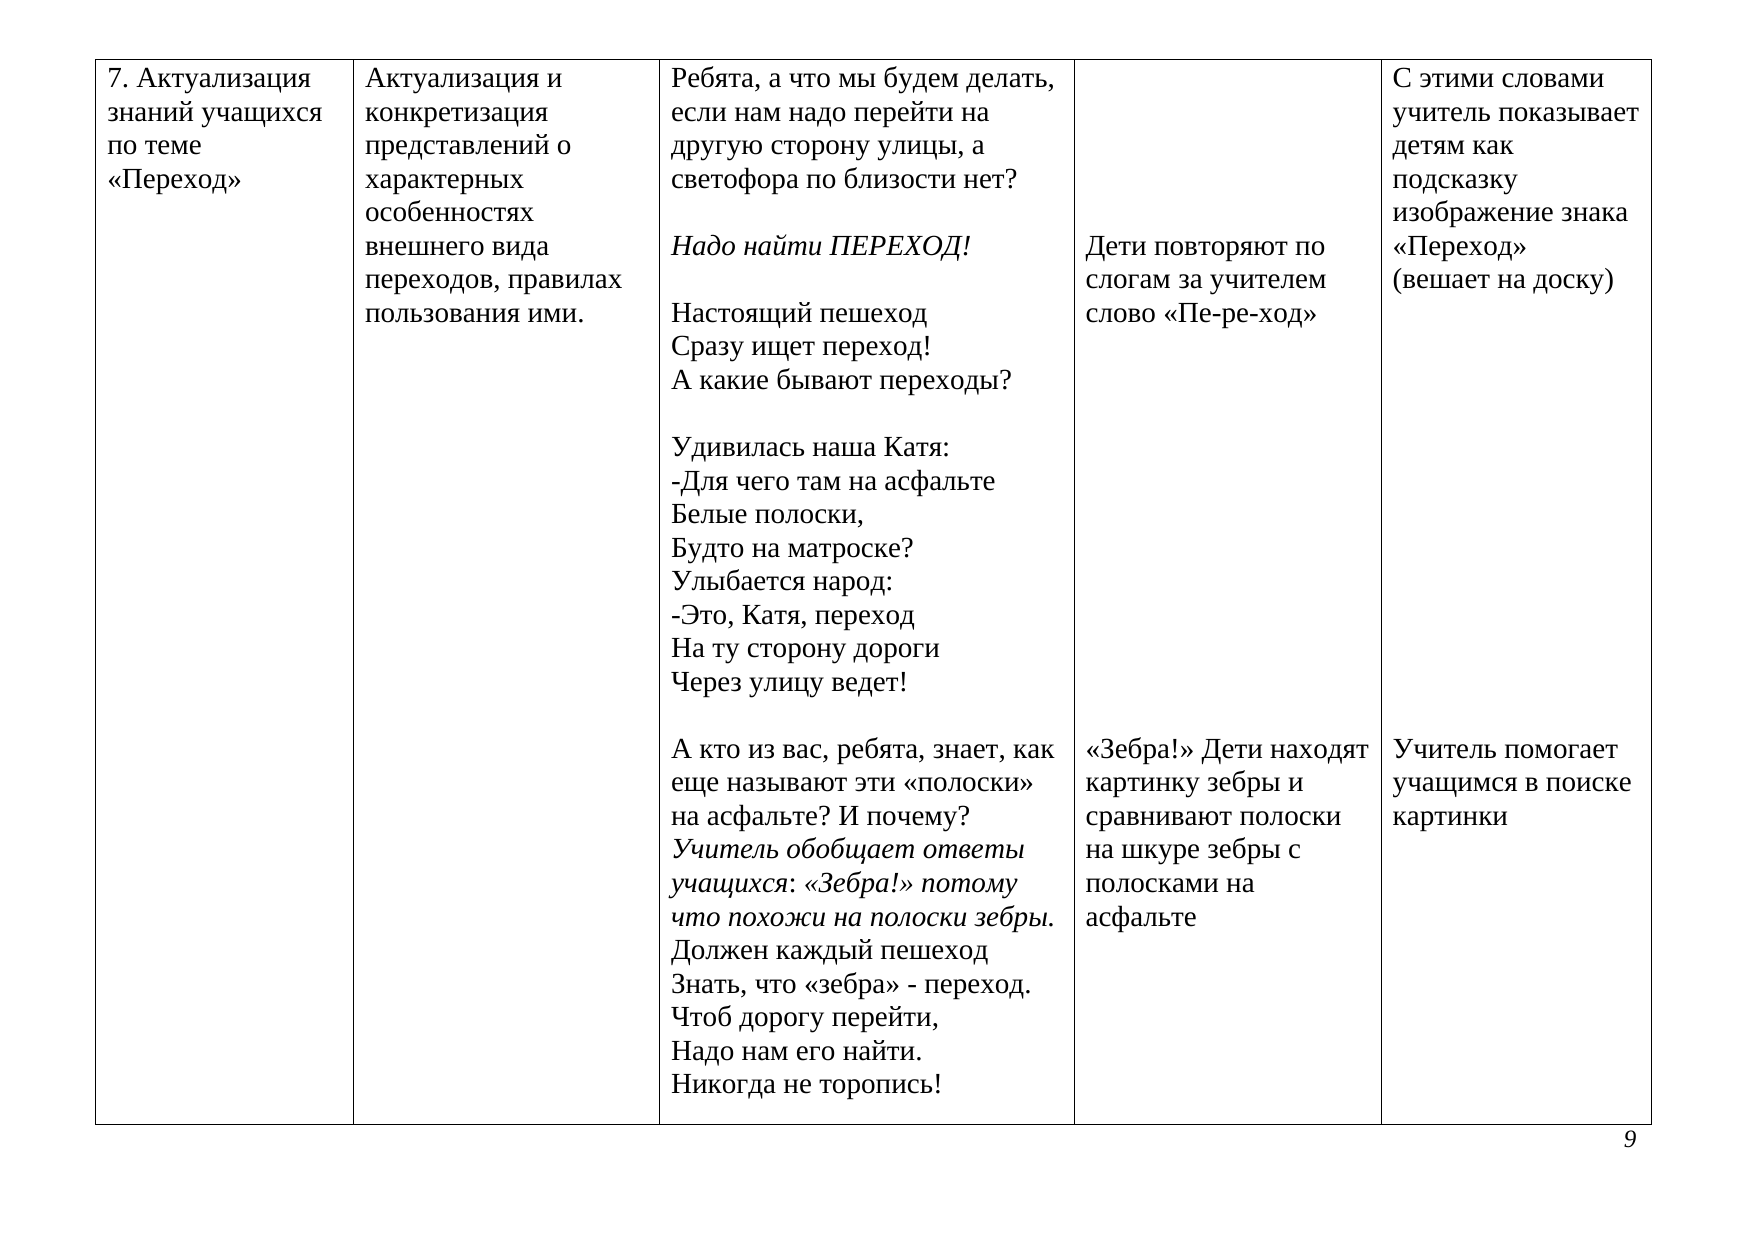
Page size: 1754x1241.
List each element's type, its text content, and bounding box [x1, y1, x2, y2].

table_cell 7. Актуализация знаний учащихся по теме «Переход» [96, 60, 353, 1124]
table_cell Ребята, а что мы будем делать, если нам надо перейти на другую сторону улицы, а светофора по близости нет? Надо найти ПЕРЕХОД! Настоящий пешеход Сразу ищет переход! А какие бывают переходы? Удивилась наша Катя: -Для чего там на асфальте Белые полоски, Будто на матроске? Улыбается народ: -Это, Катя, переход На ту сторону дороги Через улицу ведет! А кто из вас, ребята, знает, как еще называют эти «полоски» на асфальте? И почему? Учитель обобщает ответы учащихся: «Зебра!» потому что похожи на полоски зебры. Должен каждый пешеход Знать, что «зебра» - переход. Чтоб дорогу перейти, Надо нам его найти. Никогда не торопись! [660, 60, 1074, 1124]
table_cell Дети повторяют по слогам за учителем слово «Пе-ре-ход» «Зебра!» Дети находят картинку зебры и сравнивают полоски на шкуре зебры с полосками на асфальте [1075, 60, 1381, 1124]
table_cell С этими словами учитель показывает детям как подсказку изображение знака «Переход» (вешает на доску) Учитель помогает учащимся в поиске картинки [1382, 60, 1651, 1124]
table_cell Актуализация и конкретизация представлений о характерных особенностях внешнего вида переходов, правилах пользования ими. [354, 60, 659, 1124]
